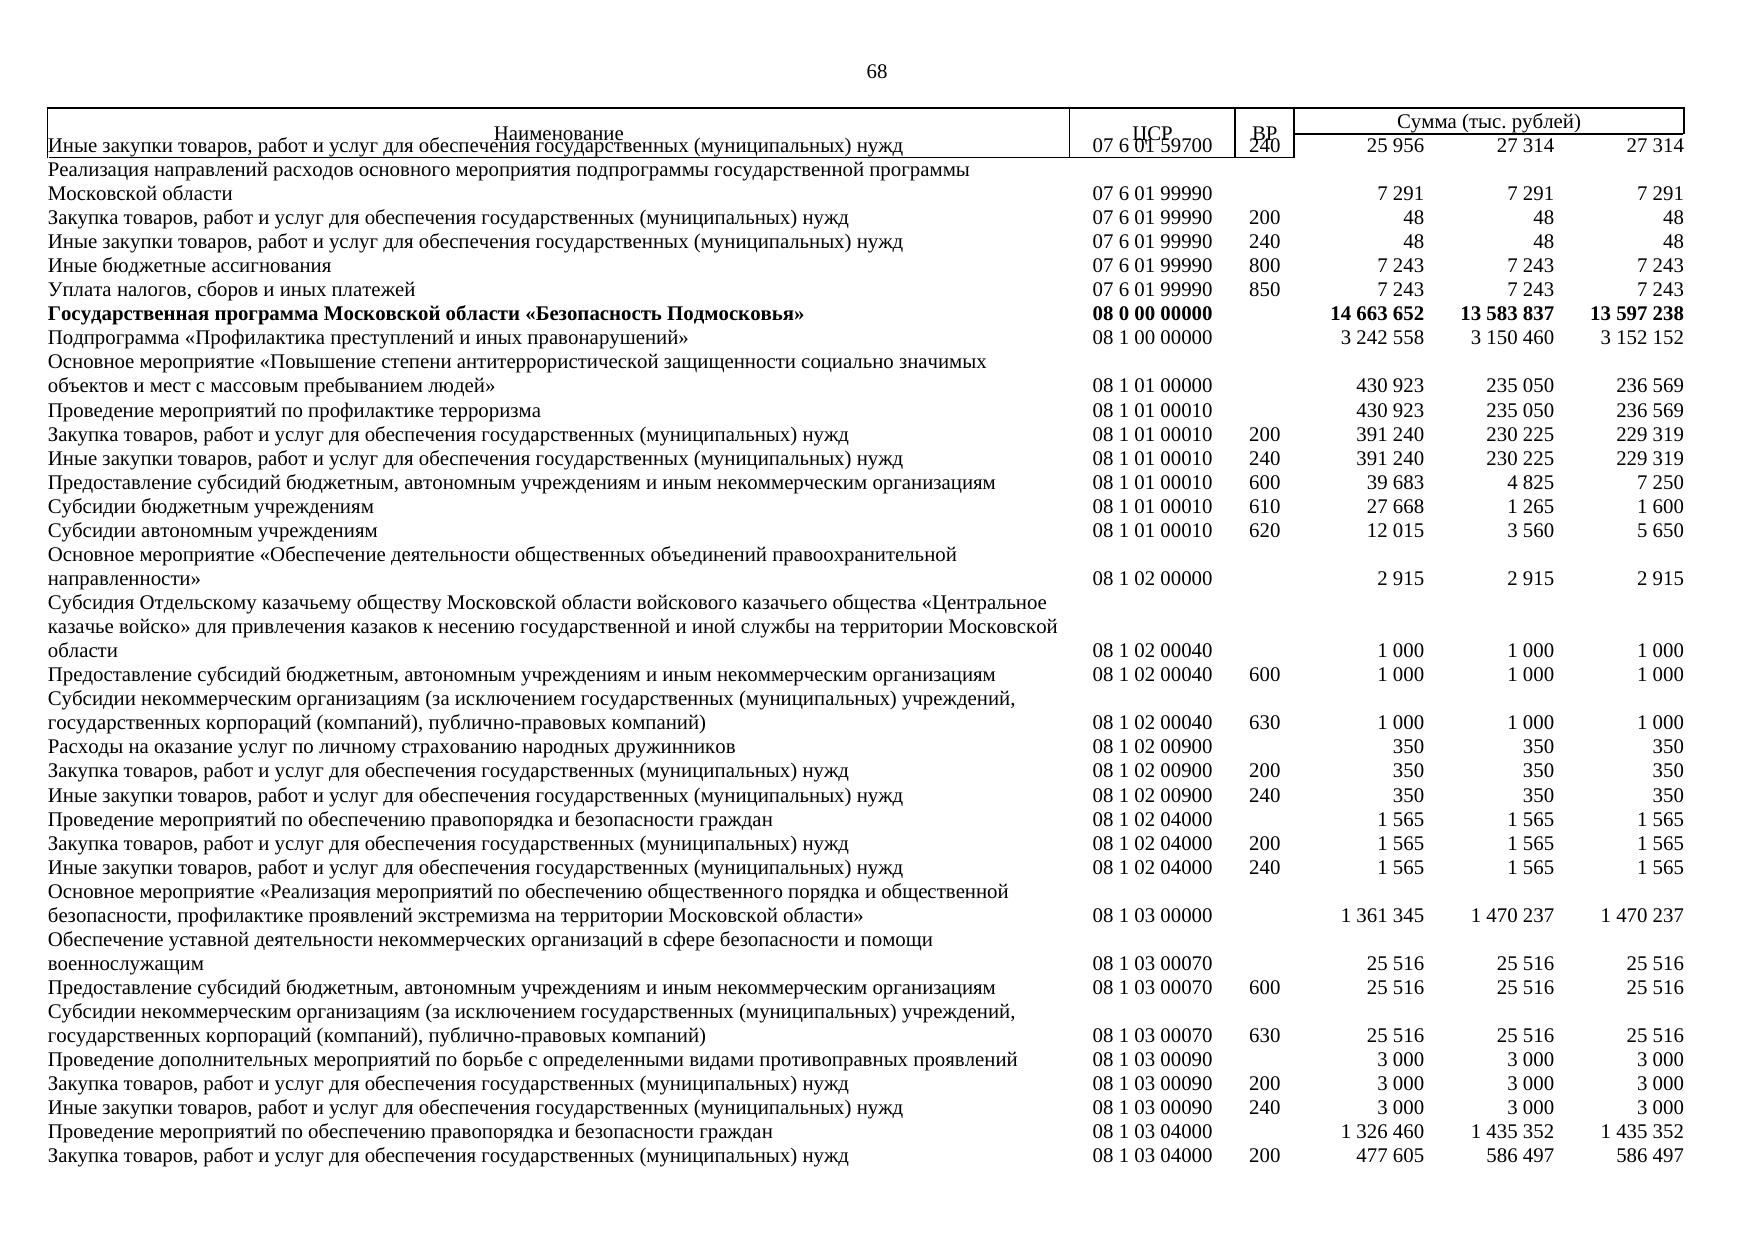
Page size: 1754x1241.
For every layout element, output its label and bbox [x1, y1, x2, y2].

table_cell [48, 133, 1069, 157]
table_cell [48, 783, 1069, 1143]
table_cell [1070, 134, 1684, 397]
table_header [1236, 109, 1293, 133]
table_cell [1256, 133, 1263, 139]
table_header [1295, 109, 1683, 133]
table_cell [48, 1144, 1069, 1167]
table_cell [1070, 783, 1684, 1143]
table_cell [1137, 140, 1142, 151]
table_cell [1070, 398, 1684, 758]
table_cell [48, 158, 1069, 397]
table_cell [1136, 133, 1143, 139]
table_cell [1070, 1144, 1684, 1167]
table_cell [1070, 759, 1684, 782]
table_header [48, 109, 1069, 133]
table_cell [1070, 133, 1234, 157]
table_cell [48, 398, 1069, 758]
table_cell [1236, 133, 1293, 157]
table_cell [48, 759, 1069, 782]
table_header [1070, 109, 1234, 133]
